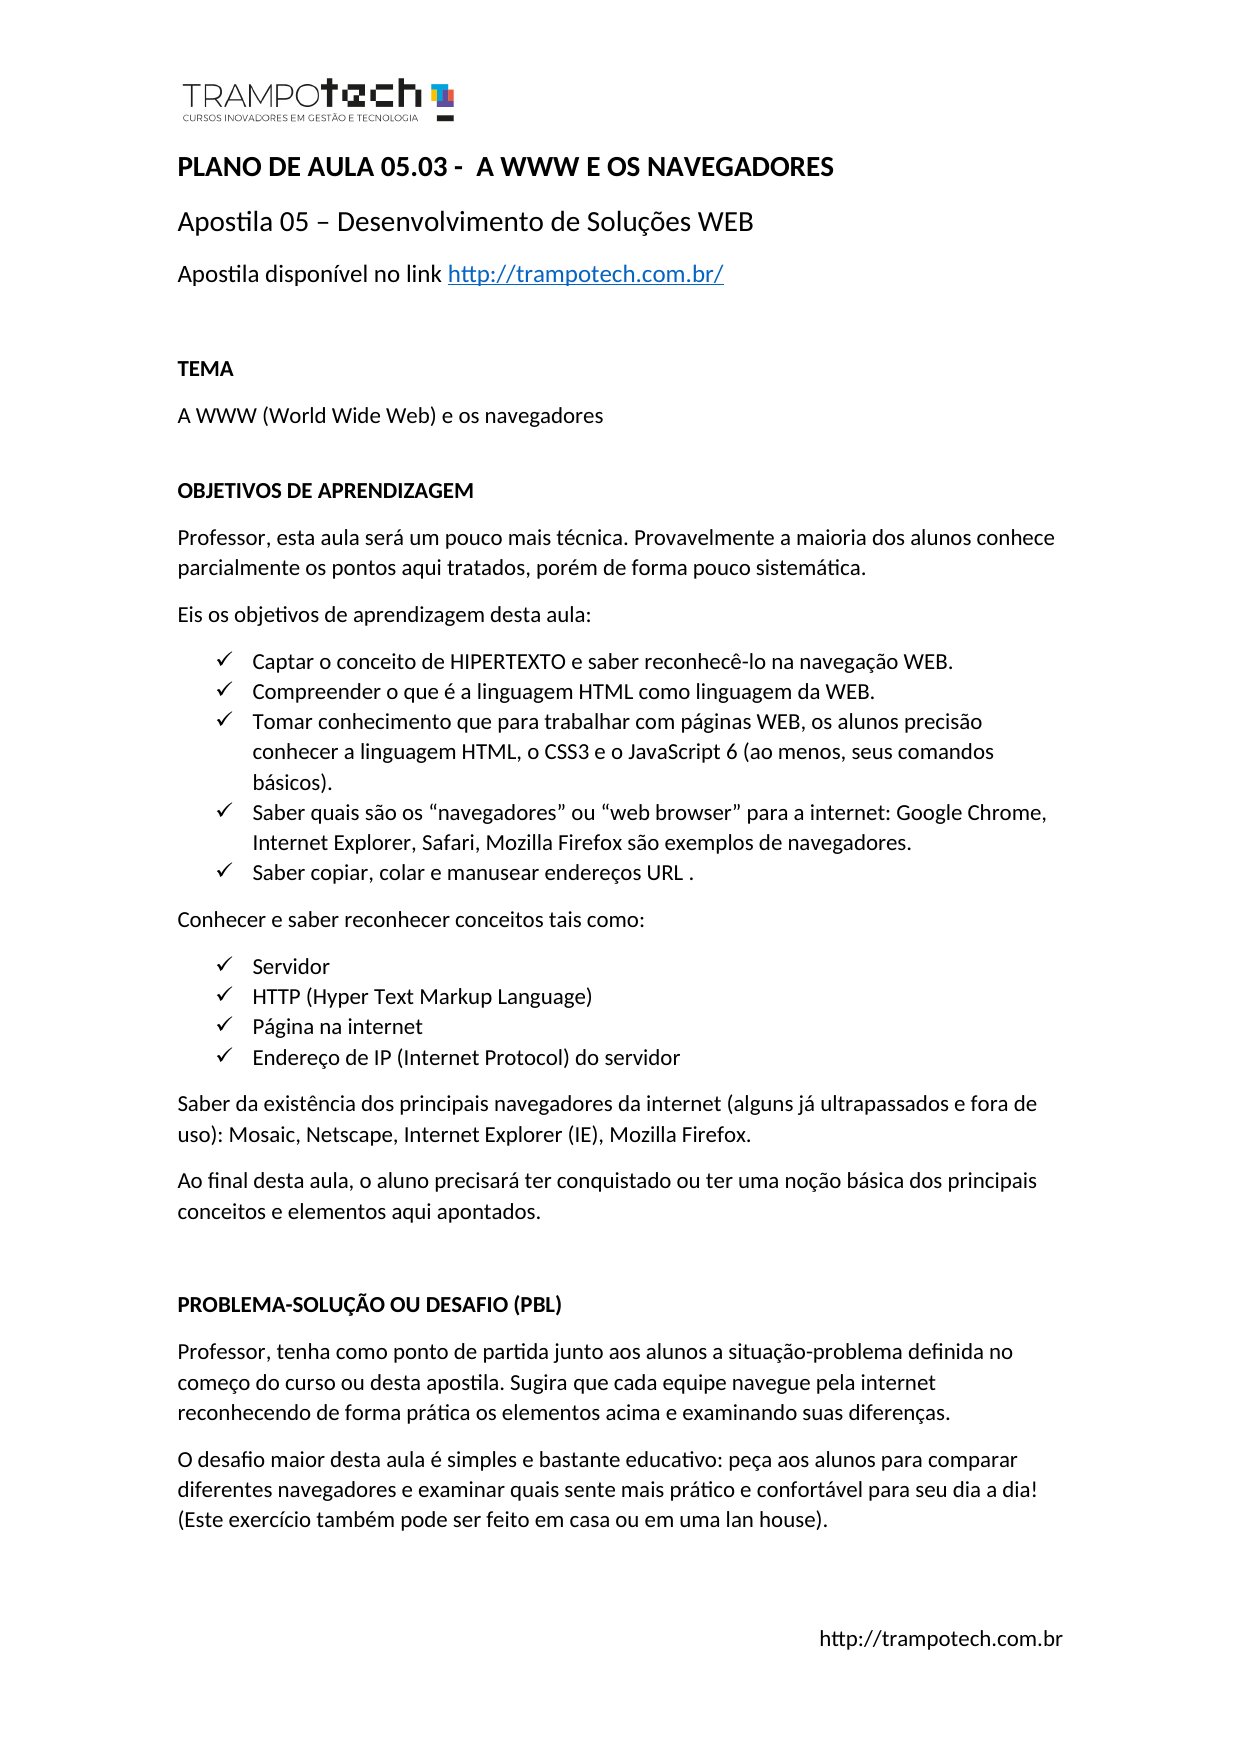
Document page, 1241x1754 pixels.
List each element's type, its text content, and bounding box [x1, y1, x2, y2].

list Saber copiar, colar e manusear endereços URL . [215, 858, 1063, 886]
text A WWW (World Wide Web) e os navegadores [177, 401, 1063, 429]
list Compreender o que é a linguagem HTML como linguagem da WEB. [215, 677, 1063, 705]
list Tomar conhecimento que para trabalhar com páginas WEB, os alunos precisão conhecer a linguagem HTML, o CSS3 e o JavaScript 6 (ao menos, seus comandos básicos). [215, 707, 1063, 796]
list Endereço de IP (Internet Protocol) do servidor [215, 1043, 1063, 1071]
text Apostila 05 – Desenvolvimento de Soluções WEB [177, 203, 1063, 238]
list HTTP (Hyper Text Markup Language) [215, 982, 1063, 1010]
text Ao final desta aula, o aluno precisará ter conquistado ou ter uma noção básica dos principais conceitos e elementos aqui apontados. [177, 1167, 1063, 1225]
text Professor, tenha como ponto de partida junto aos alunos a situação-problema definida no começo do curso ou desta apostila. Sugira que cada equipe navegue pela internet reconhecendo de forma prática os elementos acima e examinando suas diferenças. [177, 1337, 1063, 1426]
text Saber da existência dos principais navegadores da internet (alguns já ultrapassados e fora de uso): Mosaic, Netscape, Internet Explorer (IE), Mozilla Firefox. [177, 1089, 1063, 1148]
list Captar o conceito de HIPERTEXTO e saber reconhecê-lo na navegação WEB. [215, 647, 1063, 675]
text O desafio maior desta aula é simples e bastante educativo: peça aos alunos para comparar diferentes navegadores e examinar quais sente mais prático e confortável para seu dia a dia! (Este exercício também pode ser feito em casa ou em uma lan house). [177, 1445, 1063, 1533]
text OBJETIVOS DE APRENDIZAGEM [177, 476, 1063, 504]
text Eis os objetivos de aprendizagem desta aula: [177, 600, 1063, 628]
text TEMA [177, 354, 1063, 382]
list Página na internet [215, 1012, 1063, 1041]
text PROBLEMA-SOLUÇÃO OU DESAFIO (PBL) [177, 1291, 1063, 1319]
text Conhecer e saber reconhecer conceitos tais como: [177, 905, 1063, 933]
picture [177, 73, 460, 128]
text Apostila disponível no link http://trampotech.com.br/ [177, 258, 1063, 288]
list Servidor [215, 952, 1063, 980]
text PLANO DE AULA 05.03 - A WWW E OS NAVEGADORES [177, 148, 1063, 183]
text Professor, esta aula será um pouco mais técnica. Provavelmente a maioria dos alunos conhece parcialmente os pontos aqui tratados, porém de forma pouco sistemática. [177, 523, 1063, 581]
list Saber quais são os “navegadores” ou “web browser” para a internet: Google Chrome, Internet Explorer, Safari, Mozilla Firefox são exemplos de navegadores. [215, 798, 1063, 856]
